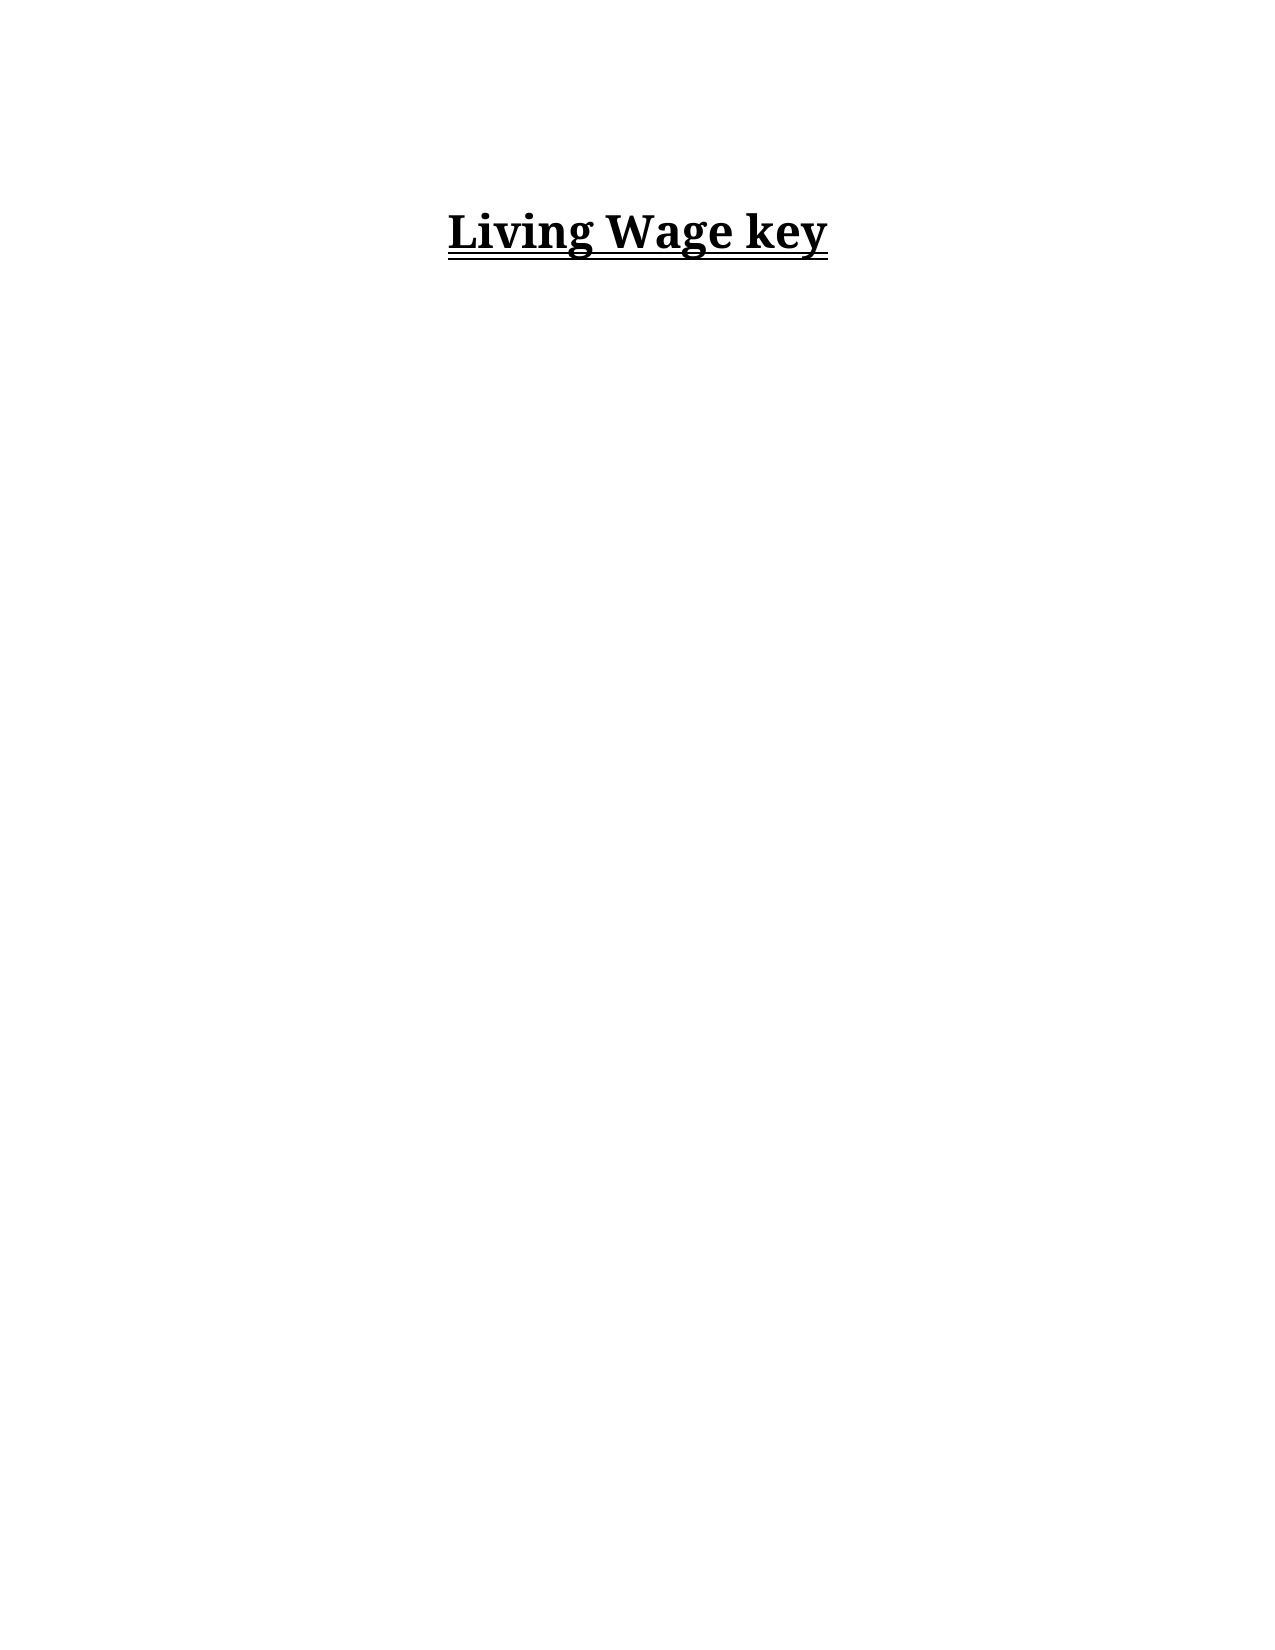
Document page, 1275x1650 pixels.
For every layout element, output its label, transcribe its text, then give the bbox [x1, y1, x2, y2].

subtitle Living Wage key [187, 200, 1087, 262]
